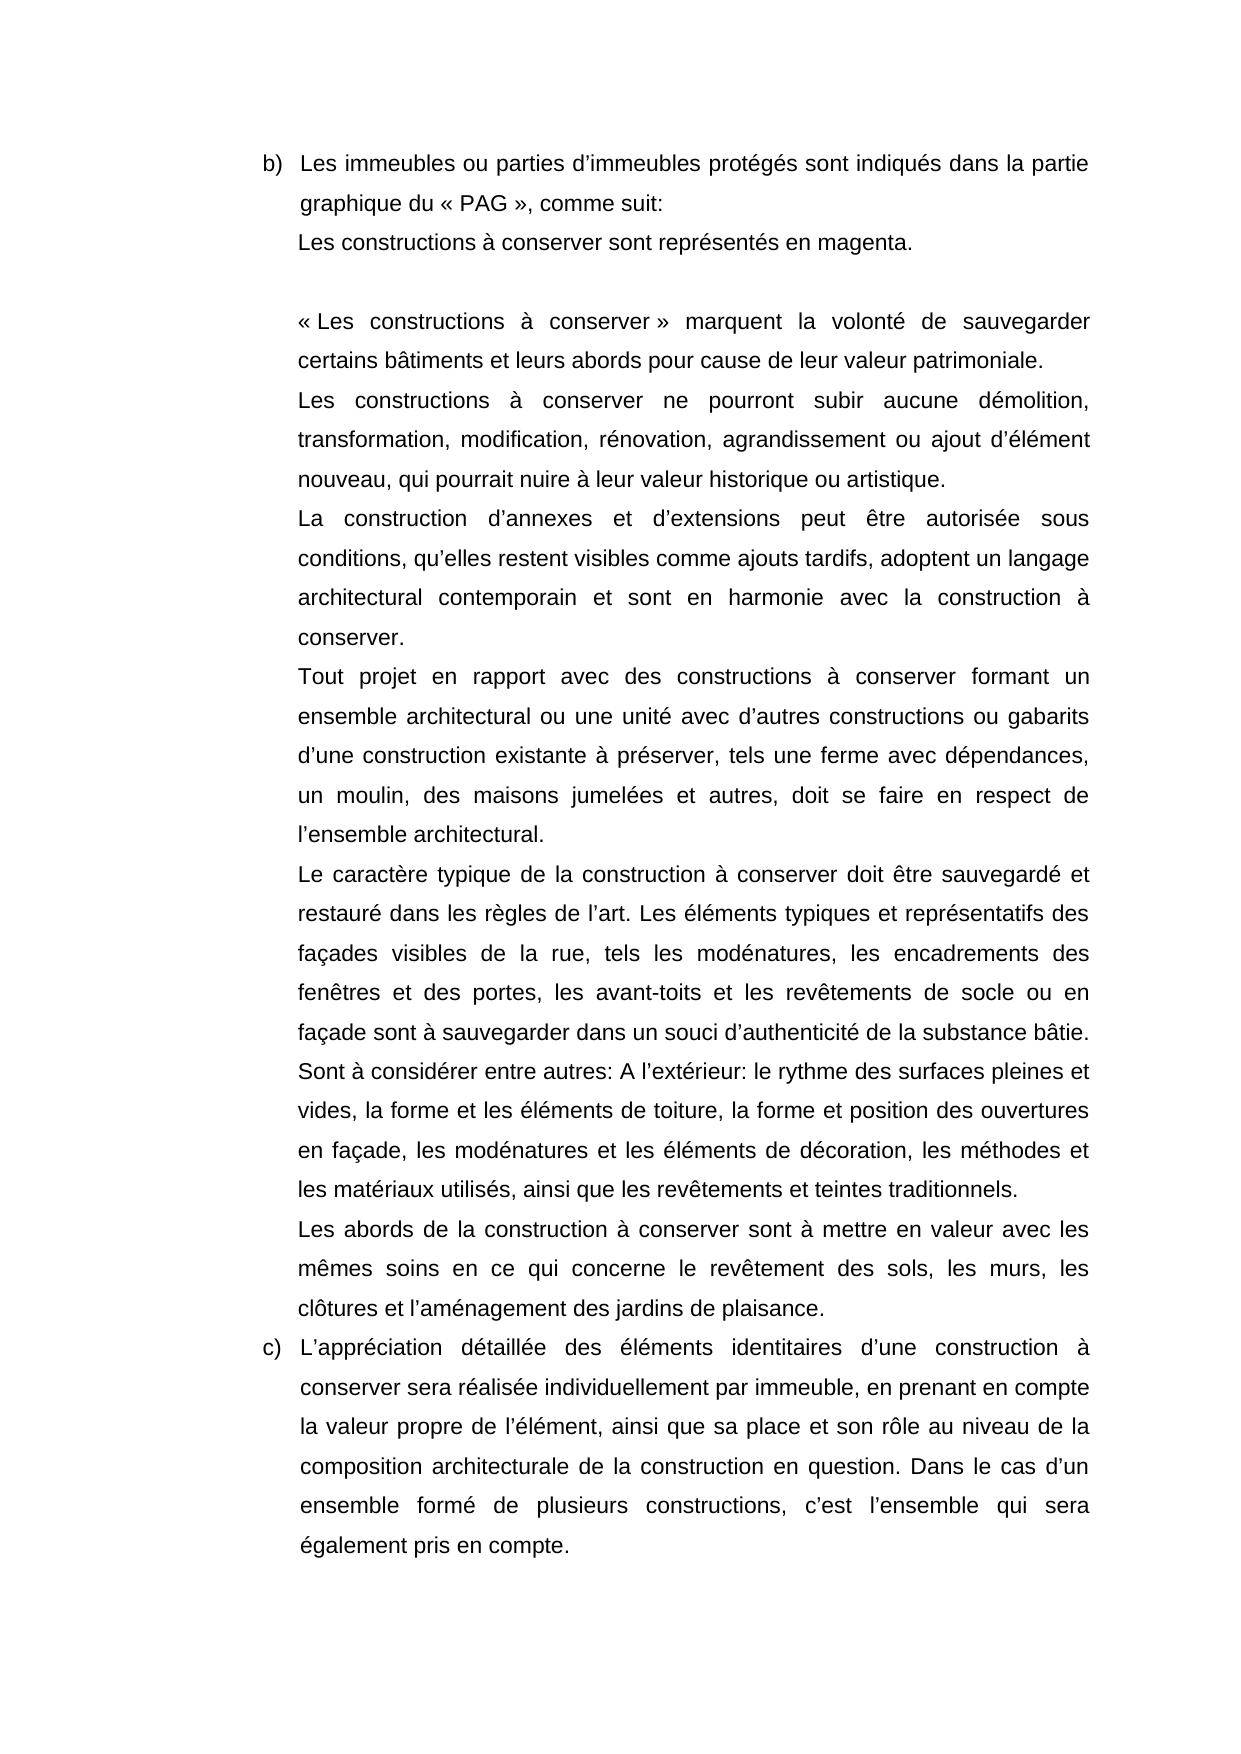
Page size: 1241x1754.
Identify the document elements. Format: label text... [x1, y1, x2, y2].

text Les constructions à conserver sont représentés en magenta. [298, 229, 1090, 255]
text Les constructions à conserver ne pourront subir aucune démolition, transformation, modification, rénovation, agrandissement ou ajout d’élément nouveau, qui pourrait nuire à leur valeur historique ou artistique. [298, 387, 1090, 492]
text La construction d’annexes et d’extensions peut être autorisée sous conditions, qu’elles restent visibles comme ajouts tardifs, adoptent un langage architectural contemporain et sont en harmonie avec la construction à conserver. [298, 505, 1090, 650]
list Les immeubles ou parties d’immeubles protégés sont indiqués dans la partie graphique du « PAG », comme suit: [262, 150, 1090, 216]
text Le caractère typique de la construction à conserver doit être sauvegardé et restauré dans les règles de l’art. Les éléments typiques et représentatifs des façades visibles de la rue, tels les modénatures, les encadrements des fenêtres et des portes, les avant-toits et les revêtements de socle ou en façade sont à sauvegarder dans un souci d’authenticité de la substance bâtie. Sont à considérer entre autres: A l’extérieur: le rythme des surfaces pleines et vides, la forme et les éléments de toiture, la forme et position des ouvertures en façade, les modénatures et les éléments de décoration, les méthodes et les matériaux utilisés, ainsi que les revêtements et teintes traditionnels. [298, 861, 1090, 1203]
text Les abords de la construction à conserver sont à mettre en valeur avec les mêmes soins en ce qui concerne le revêtement des sols, les murs, les clôtures et l’aménagement des jardins de plaisance. [298, 1216, 1090, 1321]
list L’appréciation détaillée des éléments identitaires d’une construction à conserver sera réalisée individuellement par immeuble, en prenant en compte la valeur propre de l’élément, ainsi que sa place et son rôle au niveau de la composition architecturale de la construction en question. Dans le cas d’un ensemble formé de plusieurs constructions, c’est l’ensemble qui sera également pris en compte. [262, 1334, 1090, 1558]
text Tout projet en rapport avec des constructions à conserver formant un ensemble architectural ou une unité avec d’autres constructions ou gabarits d’une construction existante à préserver, tels une ferme avec dépendances, un moulin, des maisons jumelées et autres, doit se faire en respect de l’ensemble architectural. [298, 663, 1090, 847]
text « Les constructions à conserver » marquent la volonté de sauvegarder certains bâtiments et leurs abords pour cause de leur valeur patrimoniale. [298, 308, 1090, 374]
